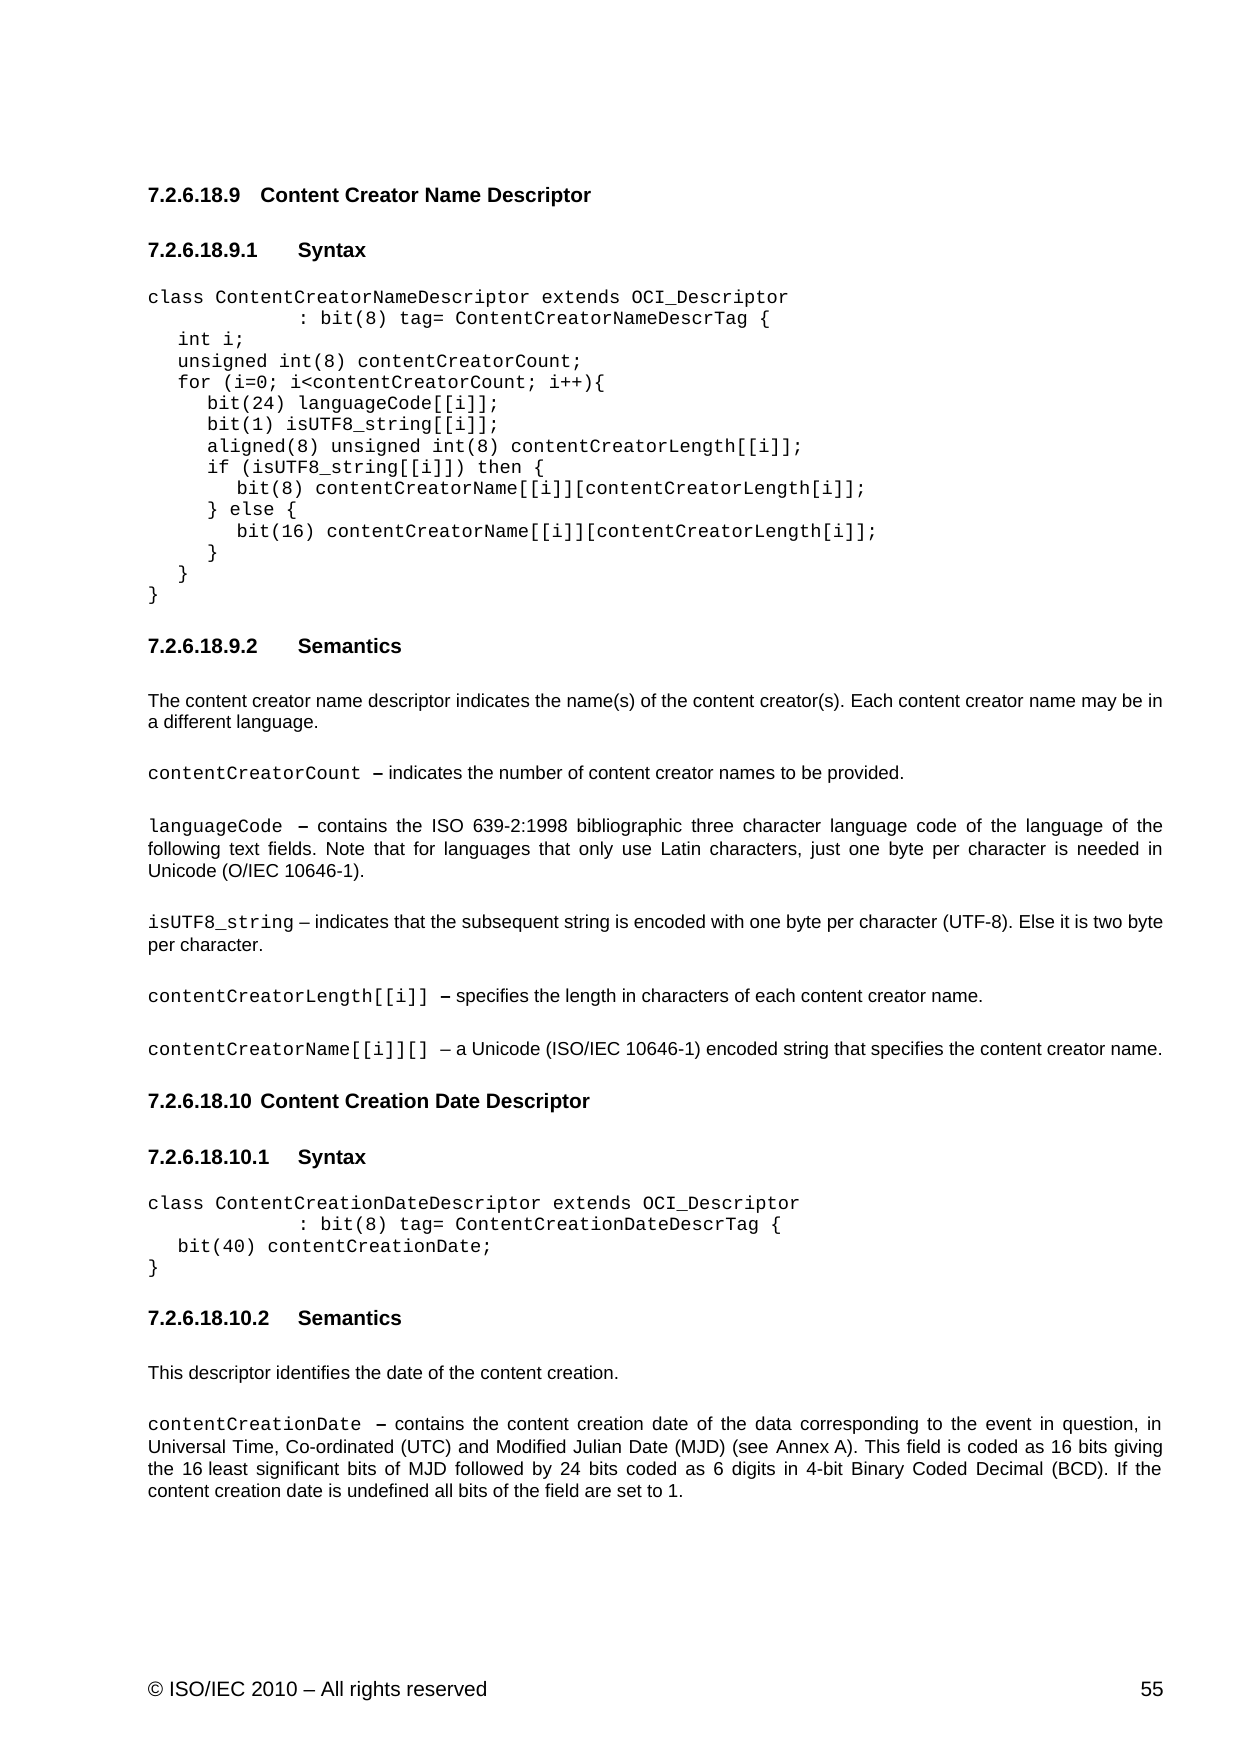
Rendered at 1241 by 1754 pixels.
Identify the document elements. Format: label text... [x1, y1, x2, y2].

text } [148, 543, 1163, 564]
subtitle Semantics [148, 634, 1163, 658]
subtitle Syntax [148, 239, 1163, 263]
text class ContentCreationDateDescriptor extends OCI_Descriptor [148, 1194, 1163, 1215]
text bit(40) contentCreationDate; [148, 1236, 1163, 1258]
text contentCreatorLength[[i]] – specifies the length in characters of each content creator name. [148, 985, 1163, 1008]
text languageCode – contains the ISO 639-2:1998 bibliographic three character language code of the language of the following text fields. Note that for languages that only use Latin characters, just one byte per character is needed in Unicode (O/IEC 10646-1). [148, 814, 1163, 881]
text : bit(8) tag= ContentCreatorNameDescrTag { [223, 309, 1163, 330]
text bit(1) isUTF8_string[[i]]; [148, 415, 1163, 436]
text aligned(8) unsigned int(8) contentCreatorLength[[i]]; [148, 436, 1163, 458]
text bit(16) contentCreatorName[[i]][contentCreatorLength[i]]; [148, 521, 1163, 543]
text } else { [148, 500, 1163, 521]
subtitle Semantics [148, 1306, 1163, 1330]
text bit(8) contentCreatorName[[i]][contentCreatorLength[i]]; [148, 479, 1163, 500]
text contentCreatorName[[i]][] – a Unicode (ISO/IEC 10646-1) encoded string that specifies the content creator name. [148, 1037, 1163, 1061]
subtitle Content Creation Date Descriptor [148, 1090, 1163, 1114]
text } [148, 585, 1163, 606]
text if (isUTF8_string[[i]]) then { [148, 458, 1163, 479]
text contentCreationDate – contains the content creation date of the data corresponding to the event in question, in Universal Time, Co-ordinated (UTC) and Modified Julian Date (MJD) (see Annex A). This field is coded as 16 bits giving the 16 least significant bits of MJD followed by 24 bits coded as 6 digits in 4-bit Binary Coded Decimal (BCD). If the content creation date is undefined all bits of the field are set to 1. [148, 1413, 1163, 1501]
text : bit(8) tag= ContentCreationDateDescrTag { [223, 1215, 1163, 1236]
text bit(24) languageCode[[i]]; [148, 394, 1163, 415]
text class ContentCreatorNameDescriptor extends OCI_Descriptor [148, 288, 1163, 309]
text } [148, 564, 1163, 585]
text contentCreatorCount – indicates the number of content creator names to be provided. [148, 762, 1163, 785]
text The content creator name descriptor indicates the name(s) of the content creator(s). Each content creator name may be in a different language. [148, 689, 1163, 733]
text isUTF8_string – indicates that the subsequent string is encoded with one byte per character (UTF-8). Else it is two byte per character. [148, 911, 1163, 956]
text int i; [148, 330, 1163, 351]
text } [148, 1258, 1163, 1279]
subtitle Content Creator Name Descriptor [148, 183, 1163, 207]
subtitle Syntax [148, 1145, 1163, 1169]
text This descriptor identifies the date of the content creation. [148, 1362, 1163, 1383]
text unsigned int(8) contentCreatorCount; [148, 351, 1163, 373]
text for (i=0; i<contentCreatorCount; i++){ [148, 373, 1163, 394]
